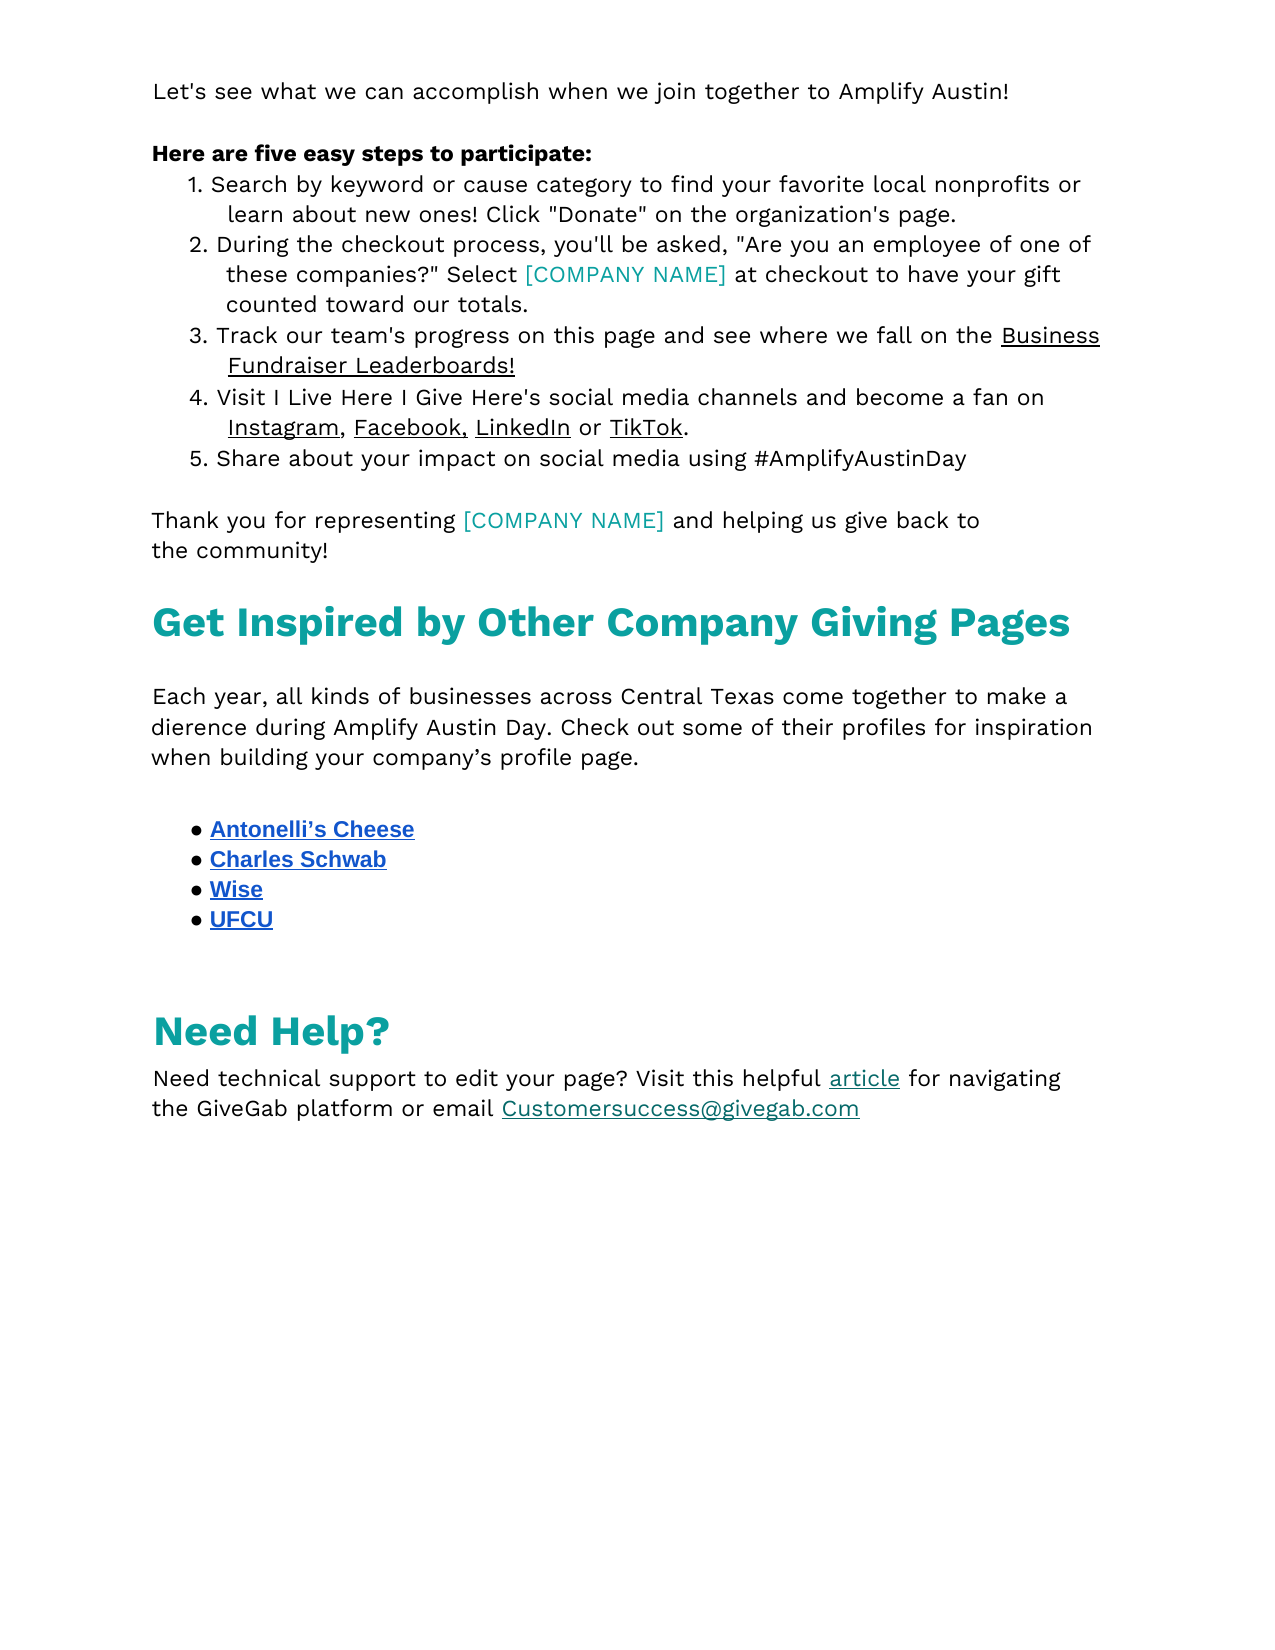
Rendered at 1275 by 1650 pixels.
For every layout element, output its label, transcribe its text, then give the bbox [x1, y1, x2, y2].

text Each year, all kinds of businesses across Central Texas come together to make a dierence during Amplify Austin Day. Check out some of their profiles for inspiration when building your company’s profile page. [151, 683, 1110, 771]
text ● Charles Schwab [189, 846, 1125, 872]
text 4. Visit I Live Here I Give Here's social media channels and become a fan on Instagram, Facebook, LinkedIn or TikTok. [188, 383, 1056, 440]
text ● Antonelli’s Cheese [189, 816, 1125, 842]
text 3. Track our team's progress on this page and see where we fall on the Business Fundraiser Leaderboards! [188, 322, 1108, 379]
text Need Help? [153, 1007, 1125, 1056]
text Get Inspired by Other Company Giving Pages [151, 597, 1110, 646]
text Need technical support to edit your page? Visit this helpful article for navigating the GiveGab platform or email Customersuccess@givegab.com [151, 1065, 1103, 1122]
text 2. During the checkout process, you'll be asked, "Are you an employee of one of these companies?" Select [COMPANY NAME] at checkout to have your gift counted toward our totals. [189, 231, 1099, 318]
text Here are five easy steps to participate: [152, 140, 1125, 167]
text ● UFCU [189, 906, 1125, 932]
text 5. Share about your impact on social media using #AmplifyAustinDay [189, 445, 1125, 472]
text ● Wise [189, 876, 1125, 902]
text Thank you for representing [COMPANY NAME] and helping us give back to the community! [151, 507, 1025, 563]
text 1. Search by keyword or cause category to find your favorite local nonprofits or learn about new ones! Click "Donate" on the organization's page. [188, 171, 1094, 228]
text Let's see what we can accomplish when we join together to Amplify Austin! [152, 78, 1125, 105]
